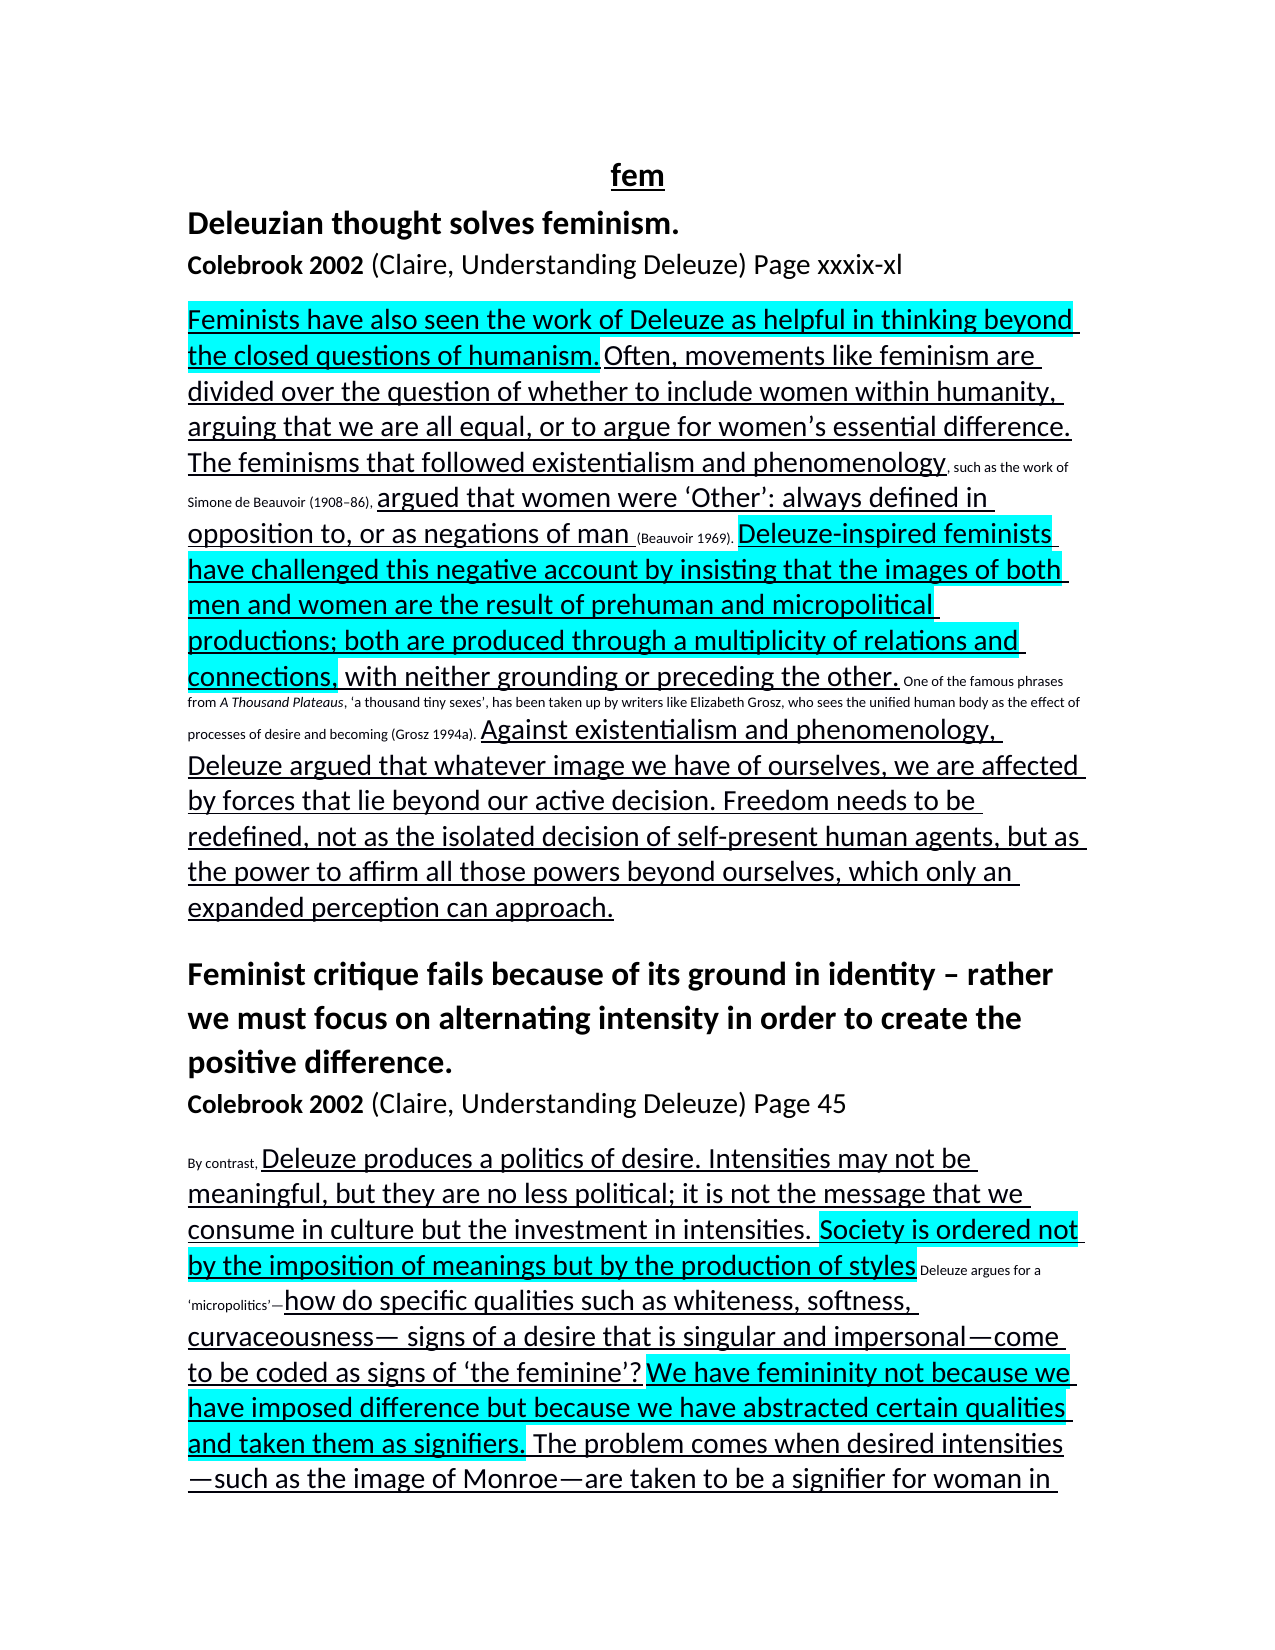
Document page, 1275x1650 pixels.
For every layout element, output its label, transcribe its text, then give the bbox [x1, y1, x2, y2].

text Colebrook 2002 (Claire, Understanding Deleuze) Page 45 [187, 1085, 1087, 1120]
text Feminists have also seen the work of Deleuze as helpful in thinking beyond the closed questions of humanism. Often, movements like feminism are divided over the question of whether to include women within humanity, arguing that we are all equal, or to argue for women’s essential difference. The feminisms that followed existentialism and phenomenology, such as the work of Simone de Beauvoir (1908–86), argued that women were ‘Other’: always defined in opposition to, or as negations of man (Beauvoir 1969). Deleuze-inspired feminists have challenged this negative account by insisting that the images of both men and women are the result of prehuman and micropolitical productions; both are produced through a multiplicity of relations and connections, with neither grounding or preceding the other. One of the famous phrases from A Thousand Plateaus, ‘a thousand tiny sexes’, has been taken up by writers like Elizabeth Grosz, who sees the unified human body as the effect of processes of desire and becoming (Grosz 1994a). Against existentialism and phenomenology, Deleuze argued that whatever image we have of ourselves, we are affected by forces that lie beyond our active decision. Freedom needs to be redefined, not as the isolated decision of self-present human agents, but as the power to affirm all those powers beyond ourselves, which only an expanded perception can approach. [187, 301, 1087, 848]
subtitle Feminist critique fails because of its ground in identity – rather we must focus on alternating intensity in order to create the positive difference. [187, 953, 1087, 1082]
subtitle Deleuzian thought solves feminism. [187, 202, 1087, 243]
text Colebrook 2002 (Claire, Understanding Deleuze) Page xxxix-xl [187, 246, 1087, 282]
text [187, 1140, 1087, 1496]
subtitle fem [187, 154, 1087, 195]
